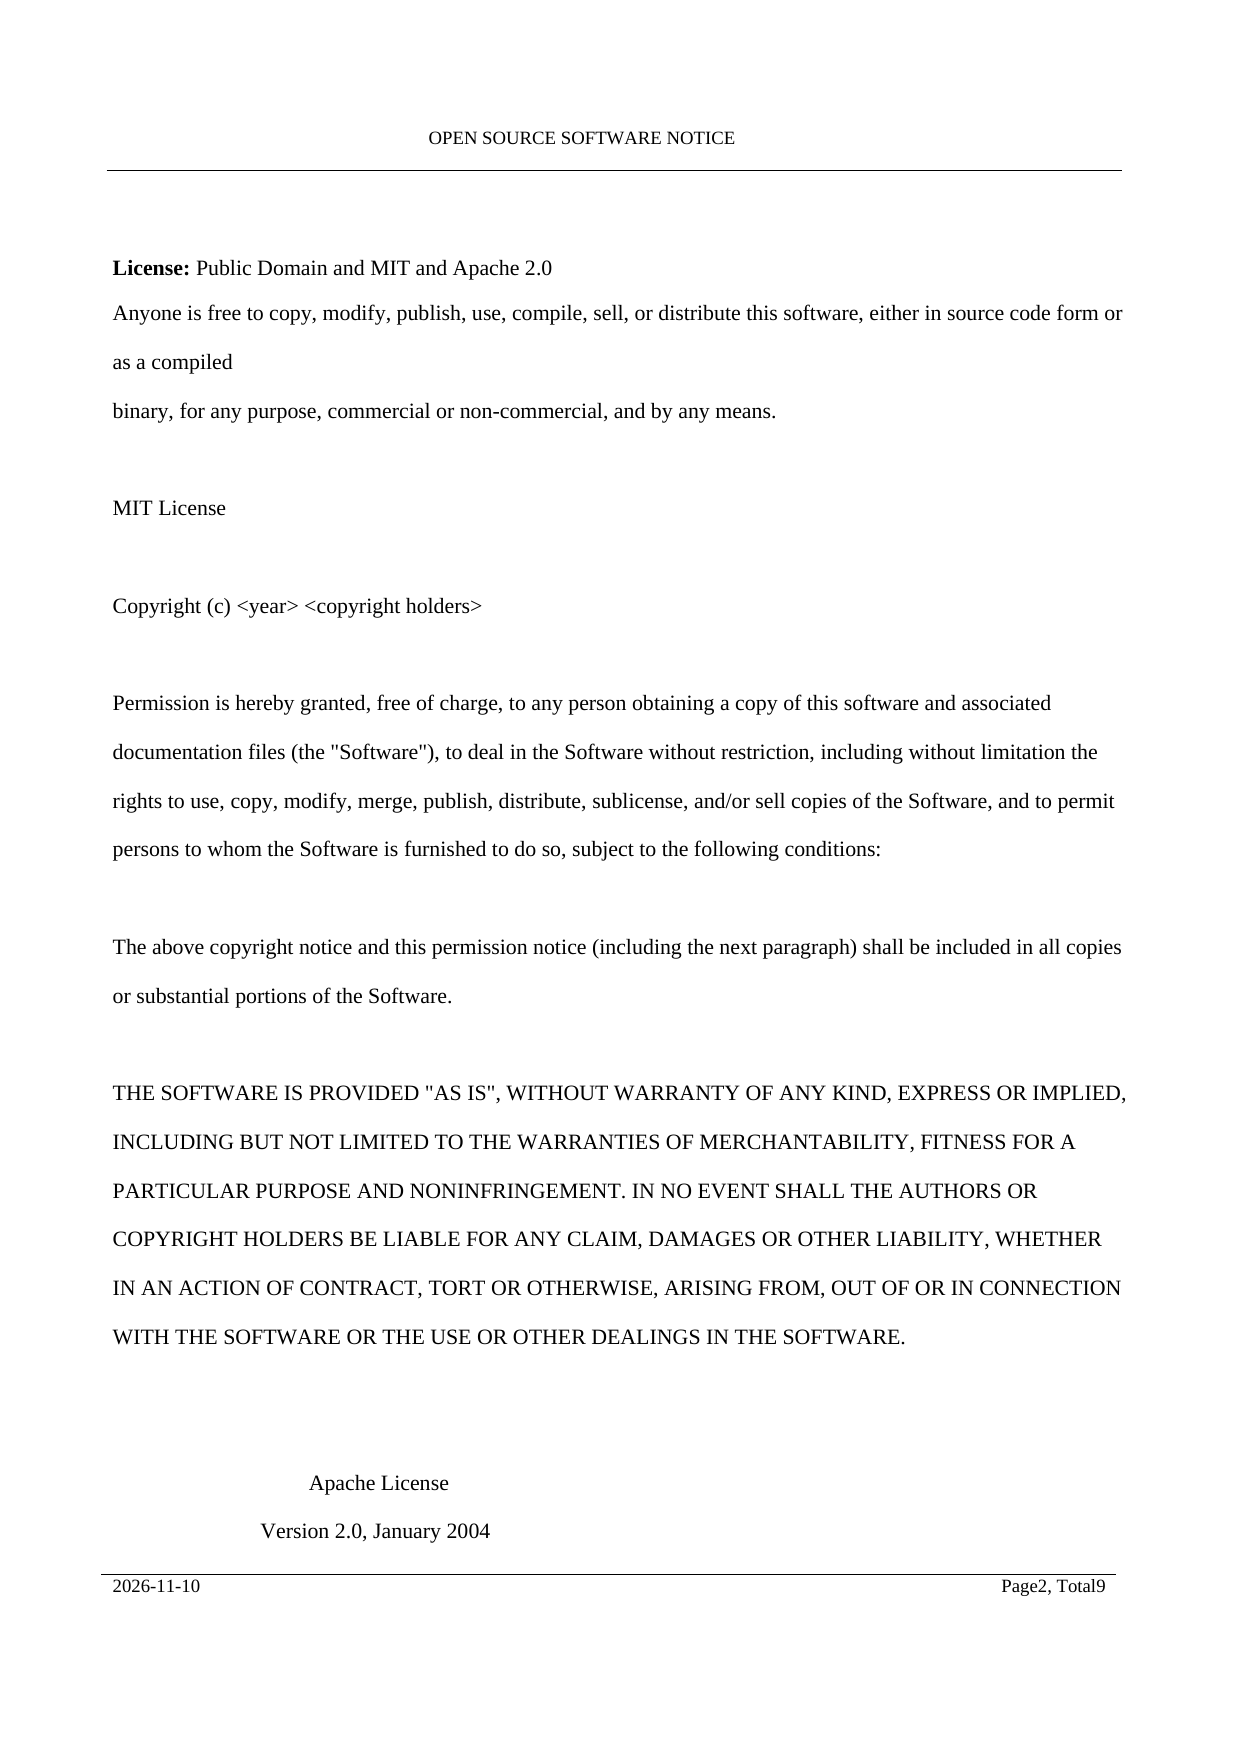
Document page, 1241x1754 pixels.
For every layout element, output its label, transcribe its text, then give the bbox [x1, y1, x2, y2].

text Version 2.0, January 2004 [112, 1515, 1128, 1547]
text Apache License [112, 1467, 1128, 1499]
text Anyone is free to copy, modify, publish, use, compile, sell, or distribute this software, either in source code form or as a compiled binary, for any purpose, commercial or non-commercial, and by any means. MIT License Copyright (c) <year> <copyright holders> Permission is hereby granted, free of charge, to any person obtaining a copy of this software and associated documentation files (the "Software"), to deal in the Software without restriction, including without limitation the rights to use, copy, modify, merge, publish, distribute, sublicense, and/or sell copies of the Software, and to permit persons to whom the Software is furnished to do so, subject to the following conditions: The above copyright notice and this permission notice (including the next paragraph) shall be included in all copies or substantial portions of the Software. THE SOFTWARE IS PROVIDED "AS IS", WITHOUT WARRANTY OF ANY KIND, EXPRESS OR IMPLIED, INCLUDING BUT NOT LIMITED TO THE WARRANTIES OF MERCHANTABILITY, FITNESS FOR A PARTICULAR PURPOSE AND NONINFRINGEMENT. IN NO EVENT SHALL THE AUTHORS OR COPYRIGHT HOLDERS BE LIABLE FOR ANY CLAIM, DAMAGES OR OTHER LIABILITY, WHETHER IN AN ACTION OF CONTRACT, TORT OR OTHERWISE, ARISING FROM, OUT OF OR IN CONNECTION WITH THE SOFTWARE OR THE USE OR OTHER DEALINGS IN THE SOFTWARE. [112, 297, 1128, 1450]
text License: Public Domain and MIT and Apache 2.0 [112, 251, 1128, 284]
